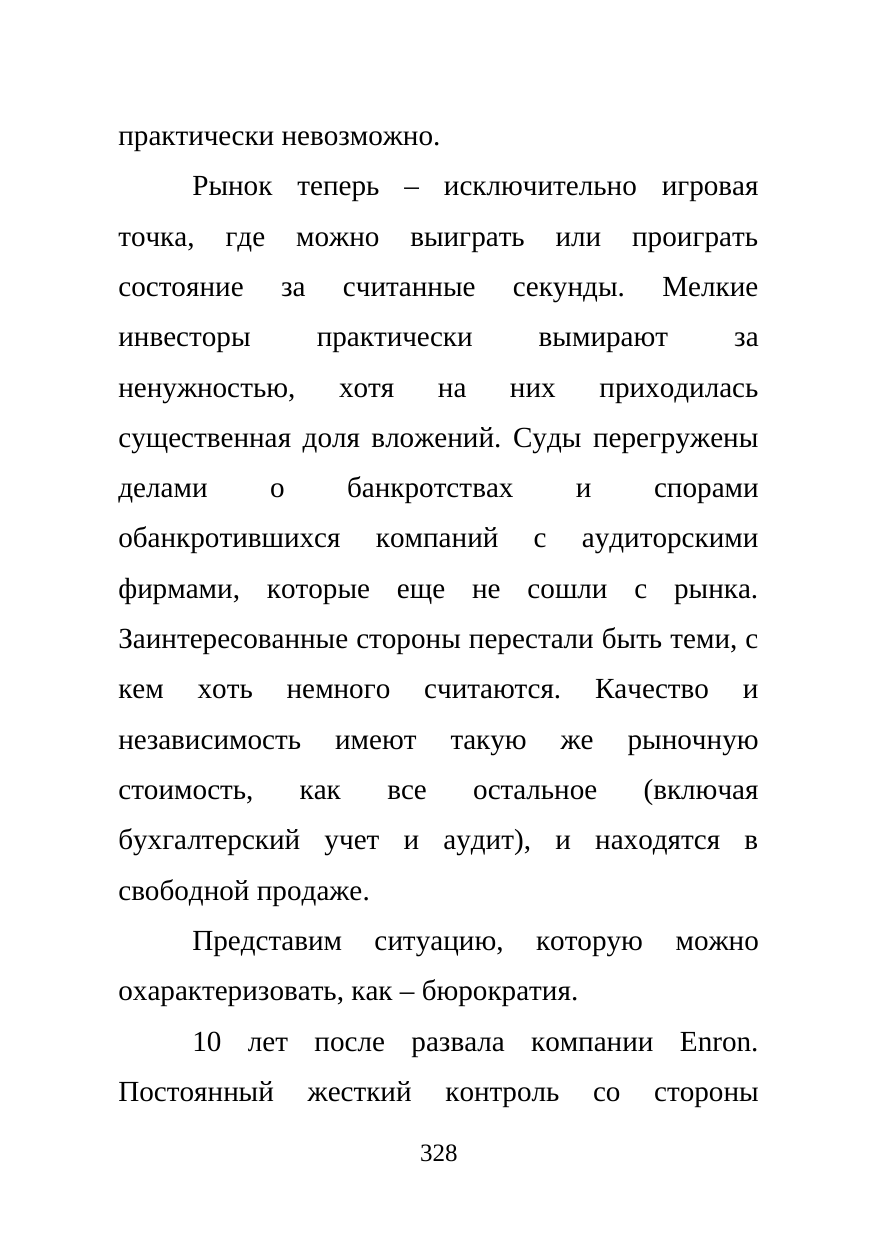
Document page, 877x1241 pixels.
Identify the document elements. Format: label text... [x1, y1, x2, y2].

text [118, 1024, 759, 1108]
text Представим ситуацию, которую можно охарактеризовать, как – бюрократия. [118, 923, 759, 1007]
text Рынок теперь – исключительно игровая точка, где можно выиграть или проиграть состояние за считанные секунды. Мелкие инвесторы практически вымирают за ненужностью, хотя на них приходилась существенная доля вложений. Суды перегружены делами о банкротствах и спорами обанкротившихся компаний с аудиторскими фирмами, которые еще не сошли с рынка. Заинтересованные стороны перестали быть теми, с кем хоть немного считаются. Качество и независимость имеют такую же рыночную стоимость, как все остальное (включая бухгалтерский учет и аудит), и находятся в свободной продаже. [118, 168, 759, 906]
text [118, 118, 759, 152]
